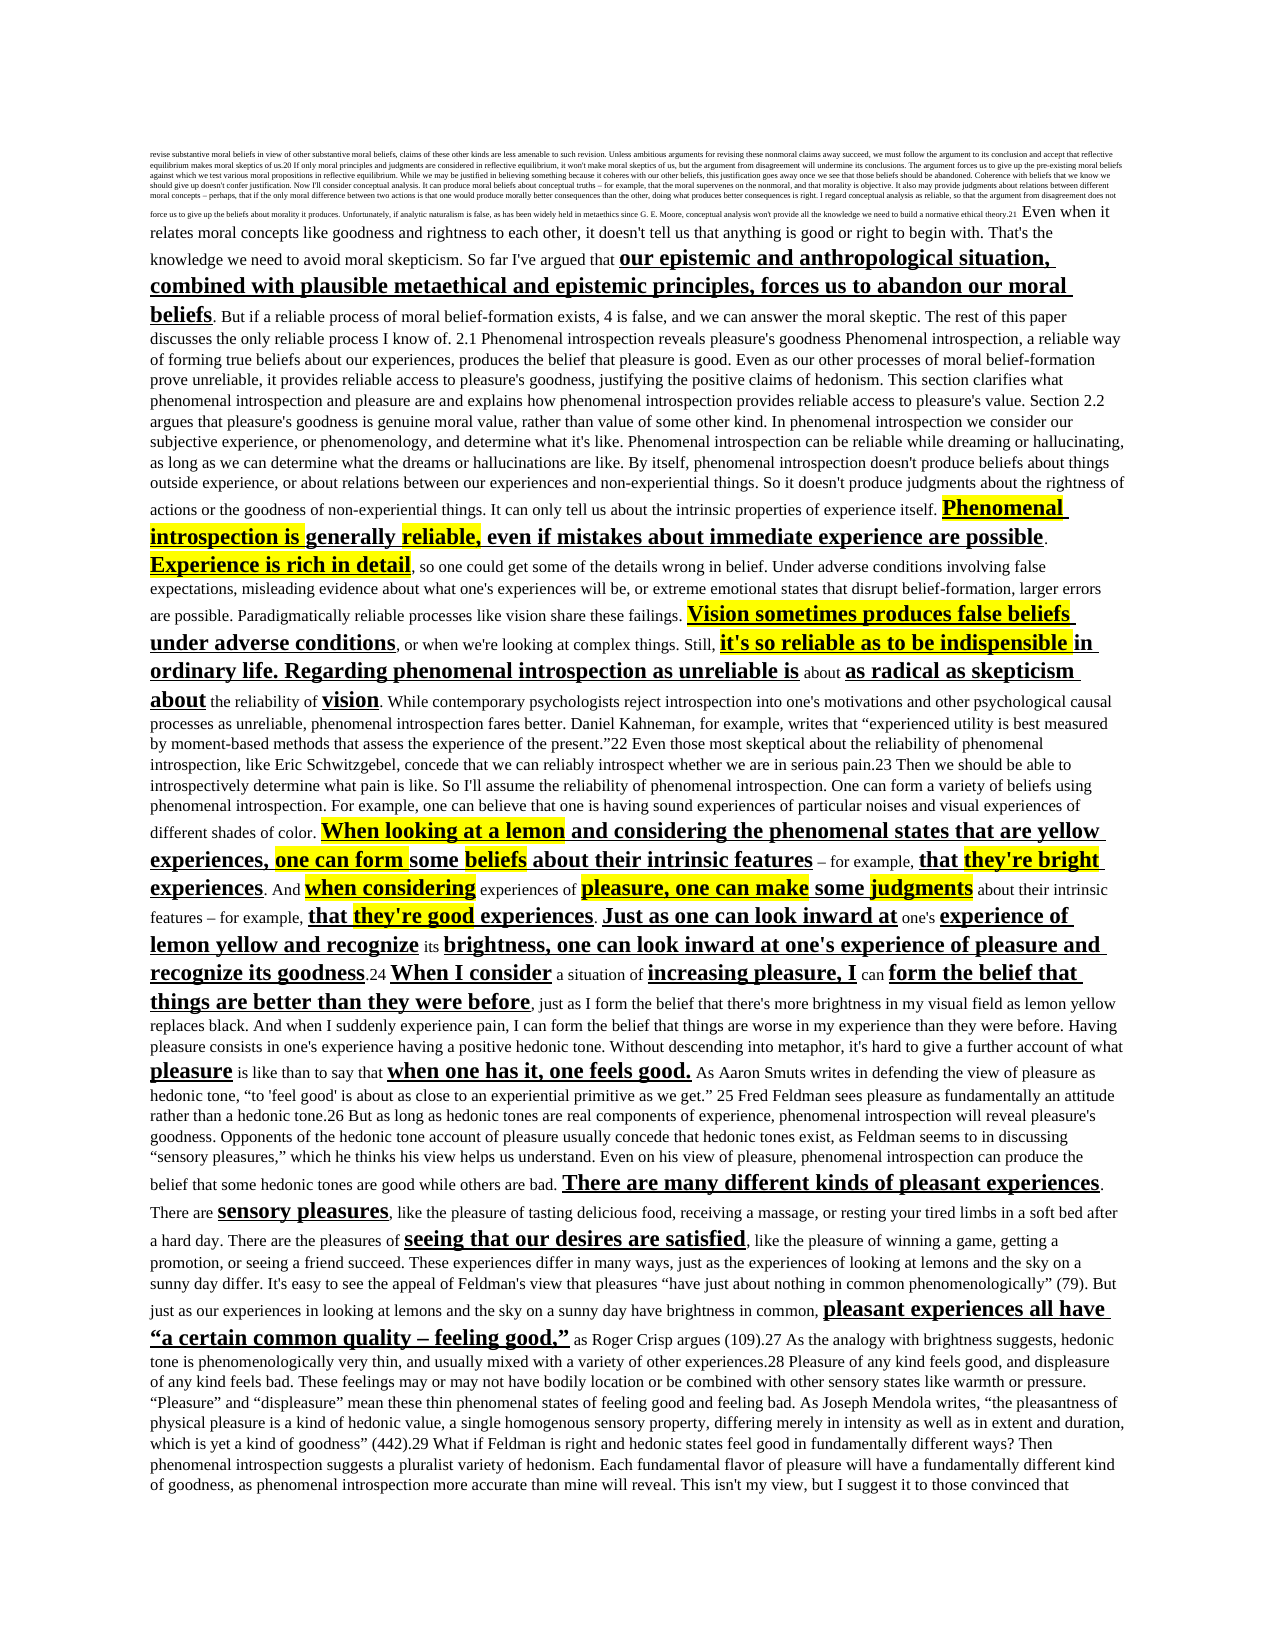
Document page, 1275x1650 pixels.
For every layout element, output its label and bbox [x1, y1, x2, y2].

text [150, 150, 1125, 1494]
